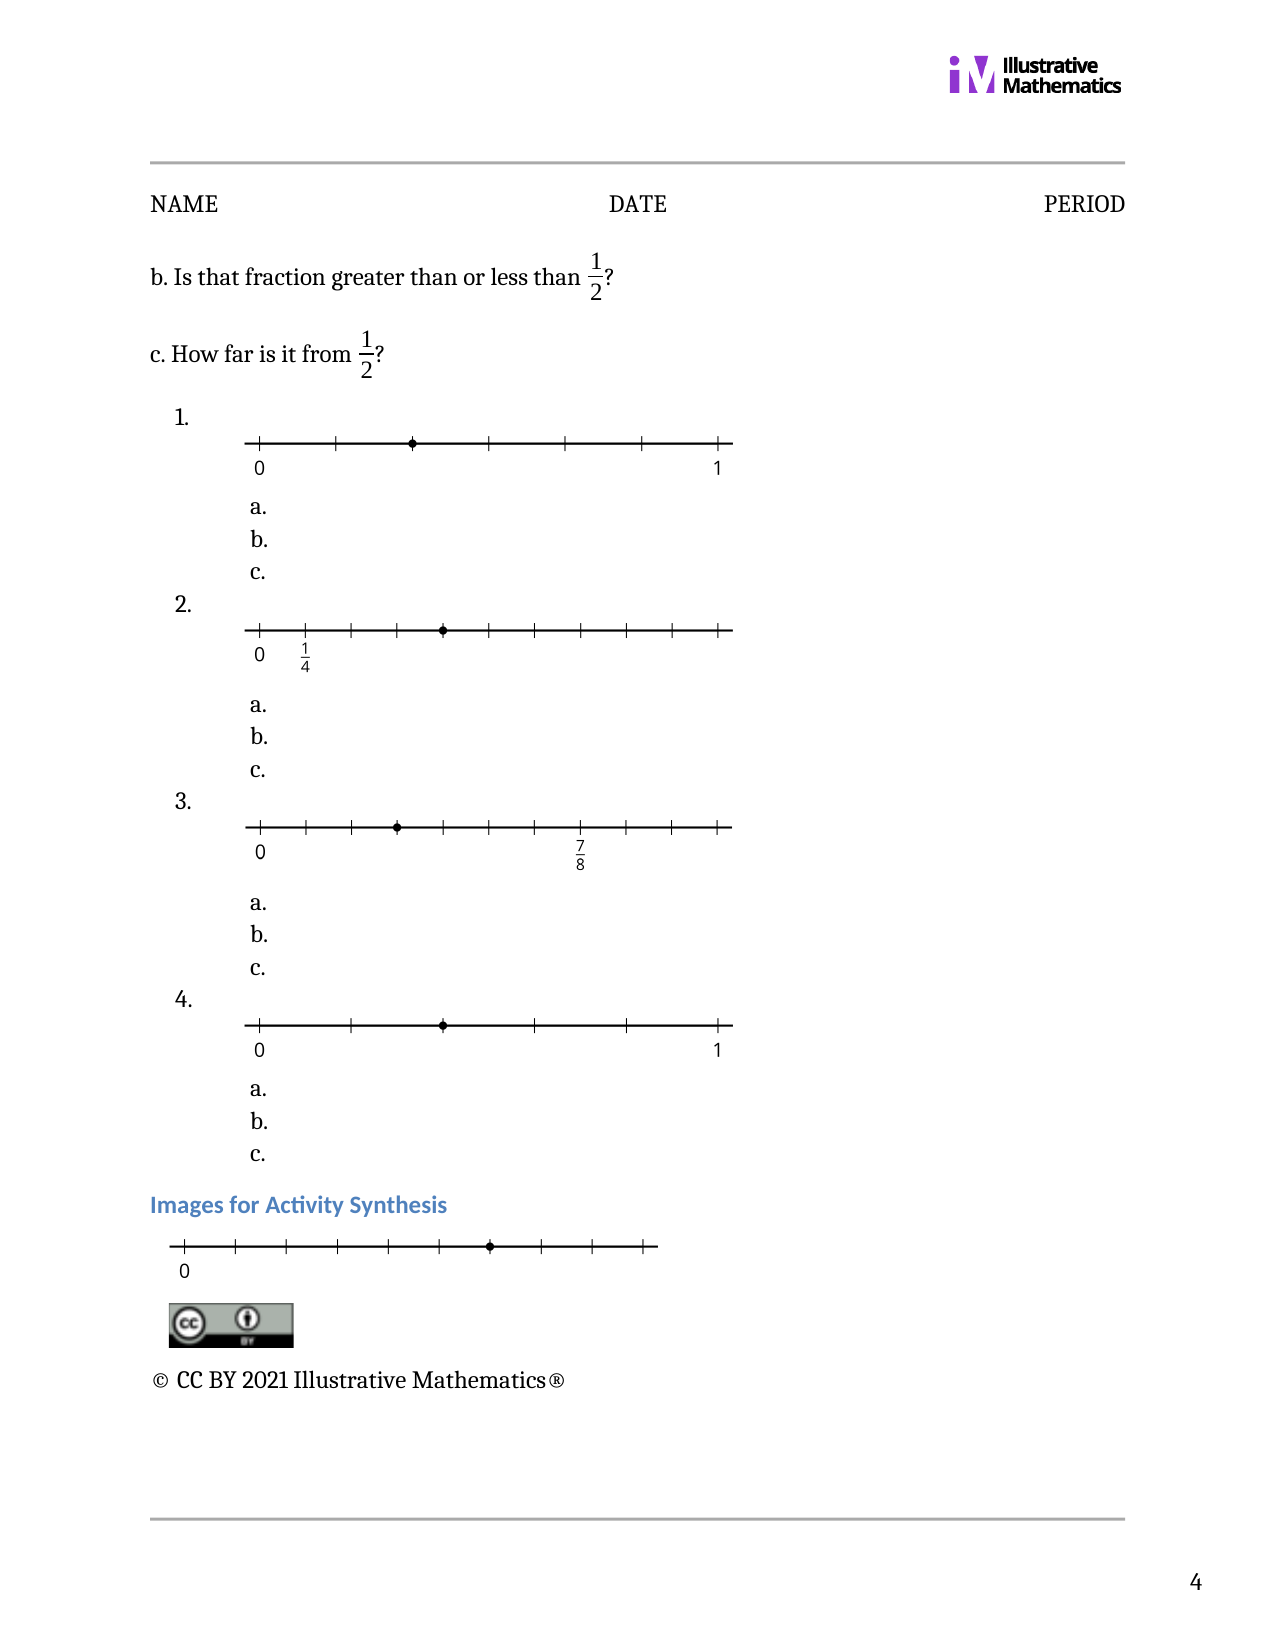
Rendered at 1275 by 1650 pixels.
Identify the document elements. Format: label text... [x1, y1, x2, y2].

picture [168, 1238, 659, 1286]
picture [168, 1303, 294, 1348]
subtitle Images for Activity Synthesis [150, 1189, 1125, 1219]
picture [243, 622, 734, 680]
picture [243, 1017, 734, 1065]
text c. How far is it from ? [150, 325, 1125, 384]
picture [949, 55, 1121, 93]
text b. Is that fraction greater than or less than ? [150, 247, 1125, 306]
text © CC BY 2021 Illustrative Mathematics® [150, 1366, 1125, 1395]
picture [243, 435, 734, 483]
picture [243, 819, 734, 878]
